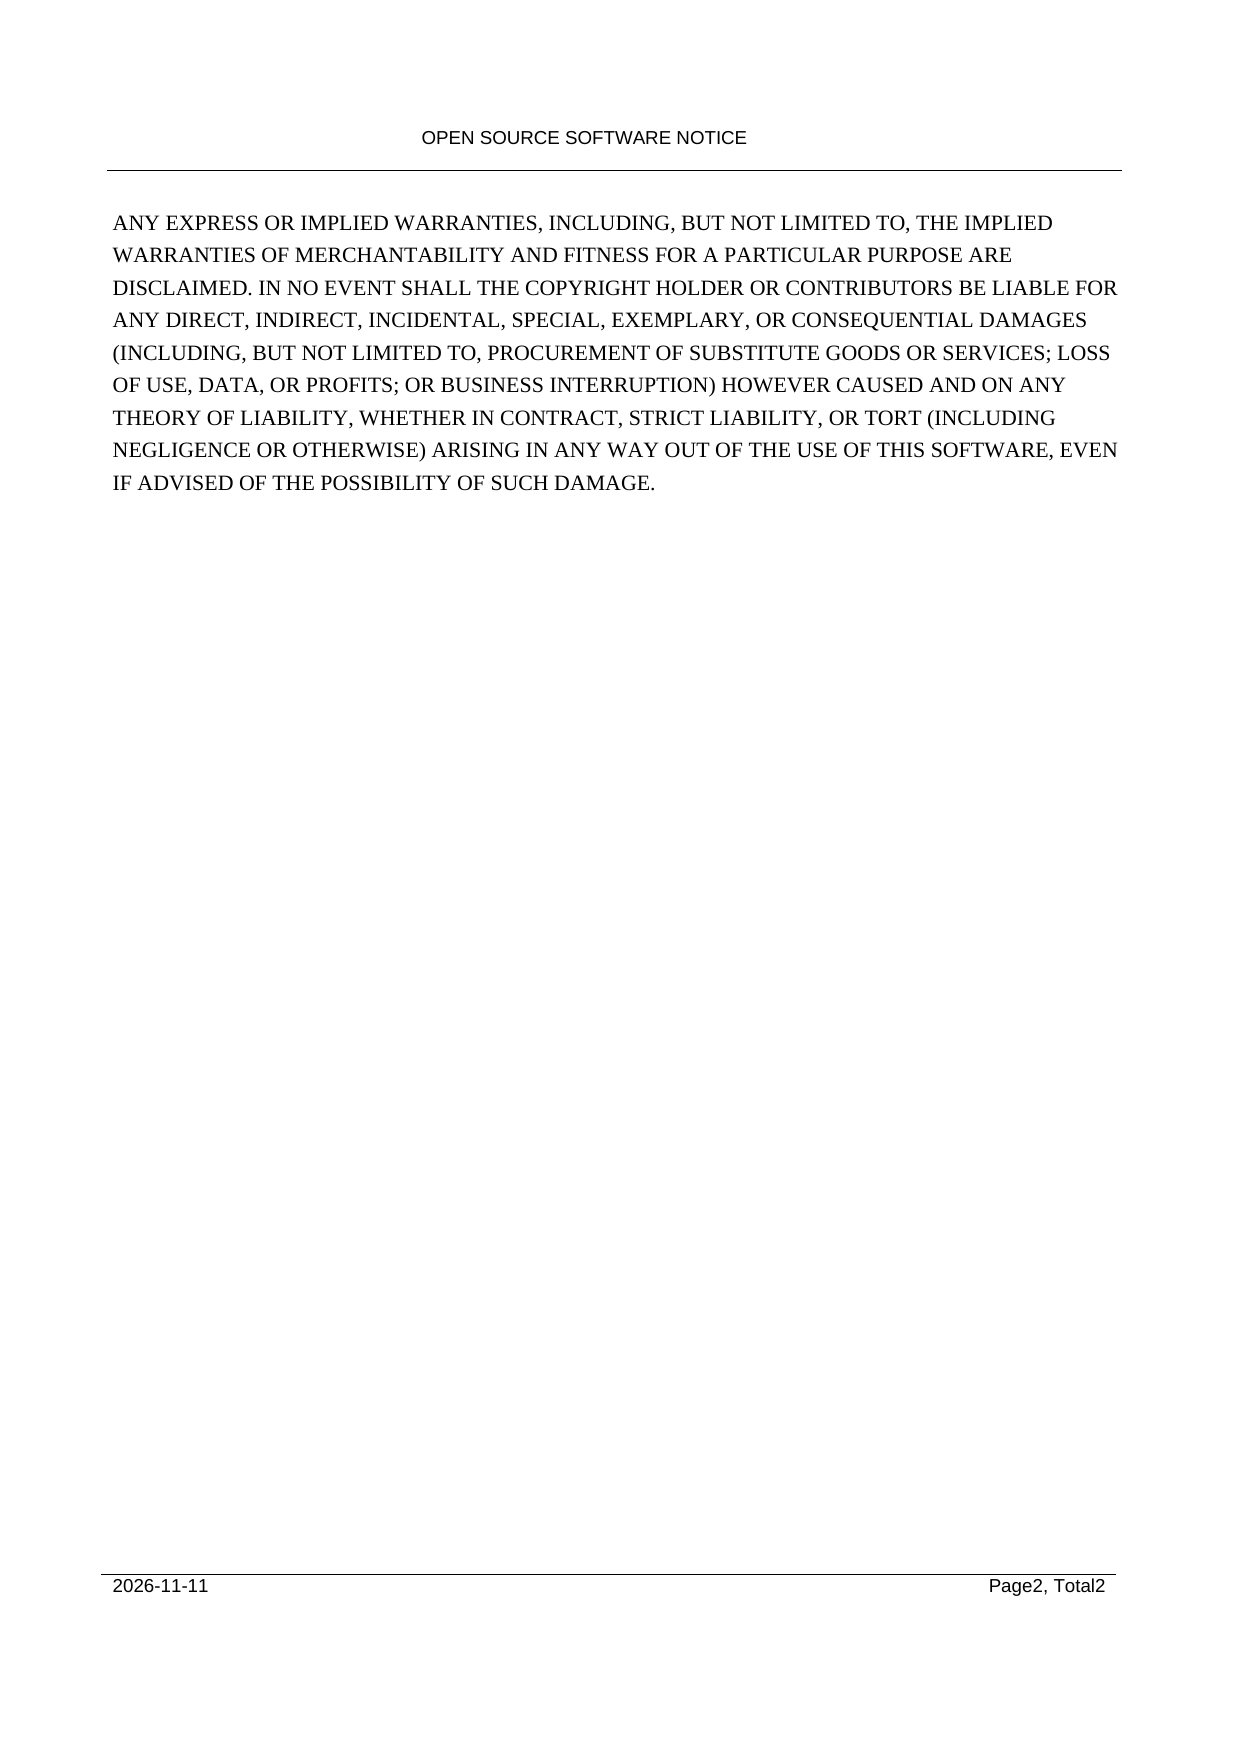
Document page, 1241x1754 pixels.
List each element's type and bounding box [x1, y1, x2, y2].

text [112, 206, 1128, 531]
